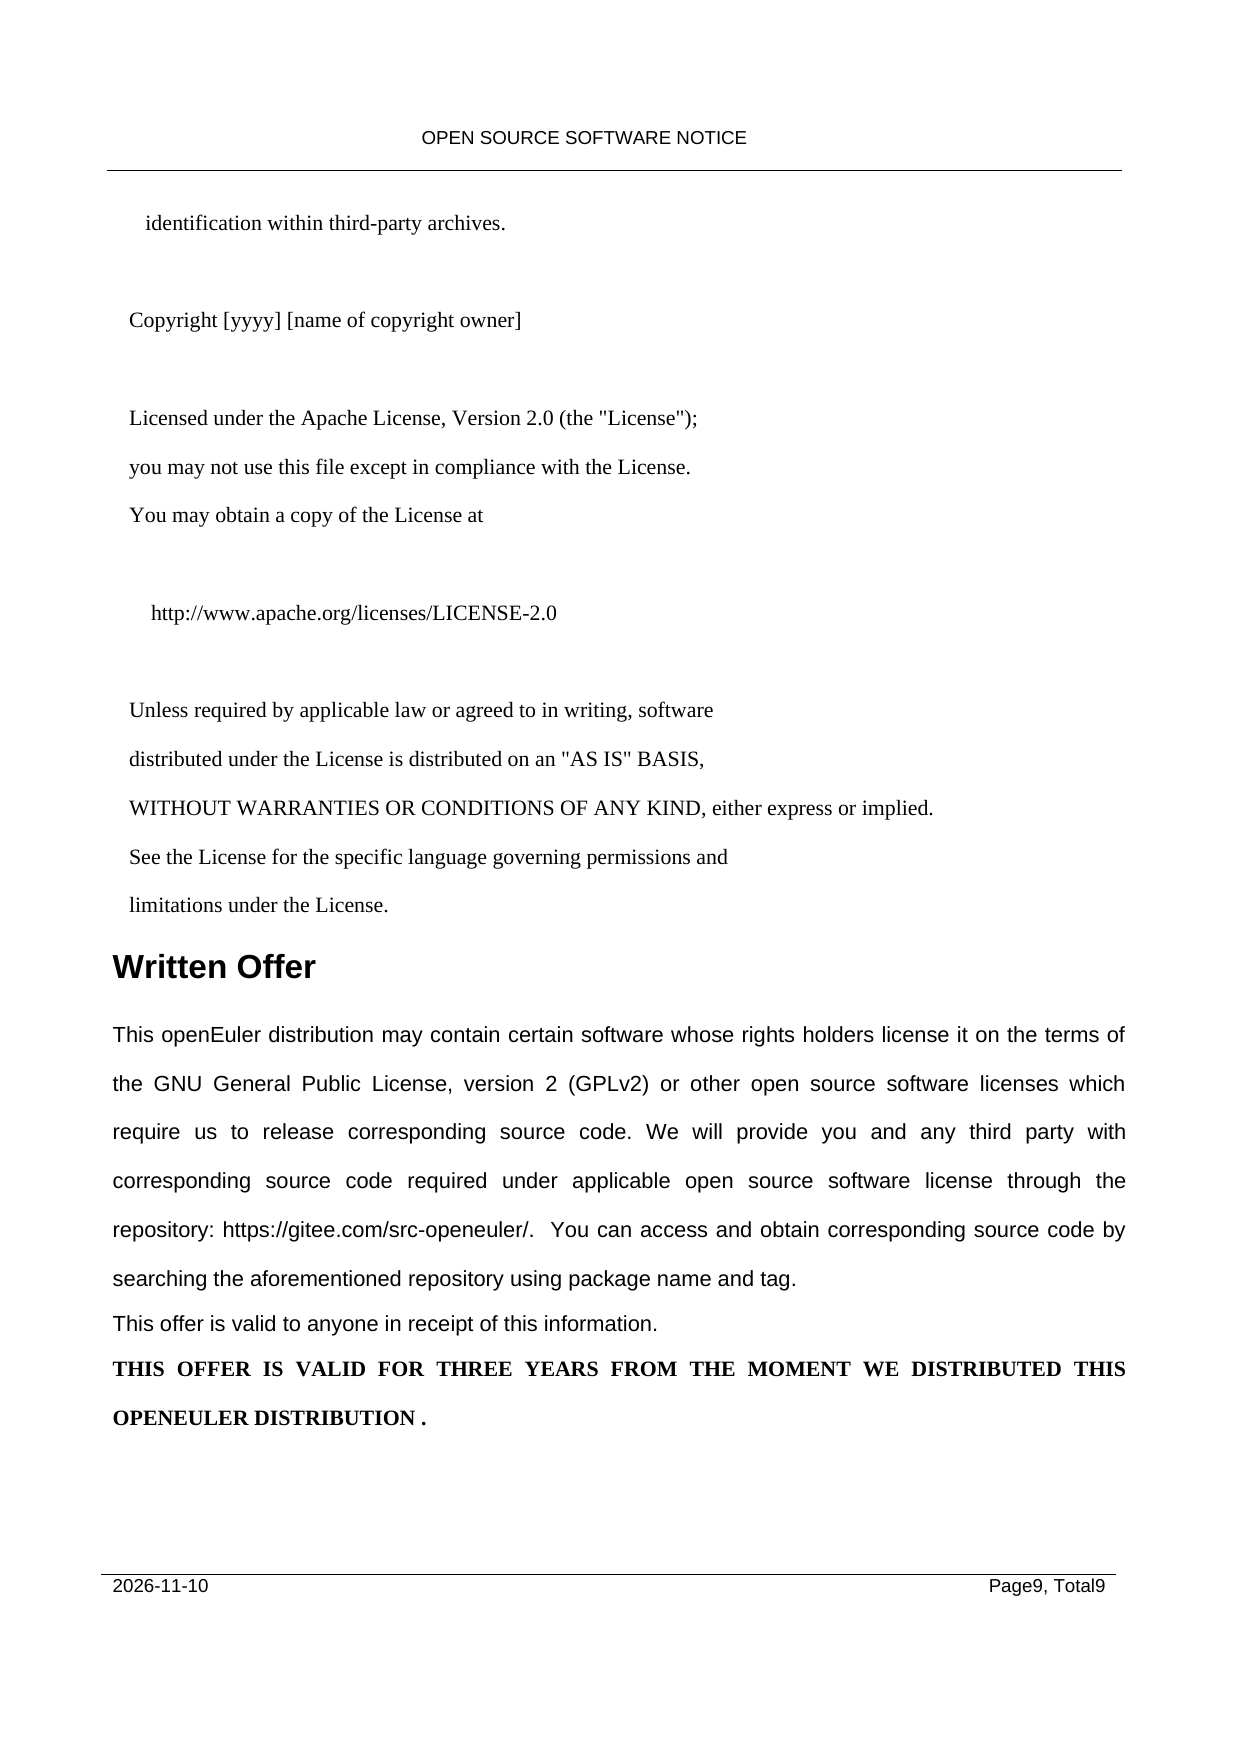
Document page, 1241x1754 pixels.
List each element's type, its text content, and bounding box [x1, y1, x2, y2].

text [112, 206, 1128, 921]
text THIS OFFER IS VALID FOR THREE YEARS FROM THE MOMENT WE DISTRIBUTED THIS OPENEULER DISTRIBUTION . [112, 1352, 1128, 1433]
text Written Offer [112, 934, 1128, 999]
text This offer is valid to anyone in receipt of this information. [112, 1307, 1128, 1339]
text This openEuler distribution may contain certain software whose rights holders license it on the terms of the GNU General Public License, version 2 (GPLv2) or other open source software licenses which require us to release corresponding source code. We will provide you and any third party with corresponding source code required under applicable open source software license through the repository: https://gitee.com/src-openeuler/. You can access and obtain corresponding source code by searching the aforementioned repository using package name and tag. [112, 1018, 1128, 1294]
